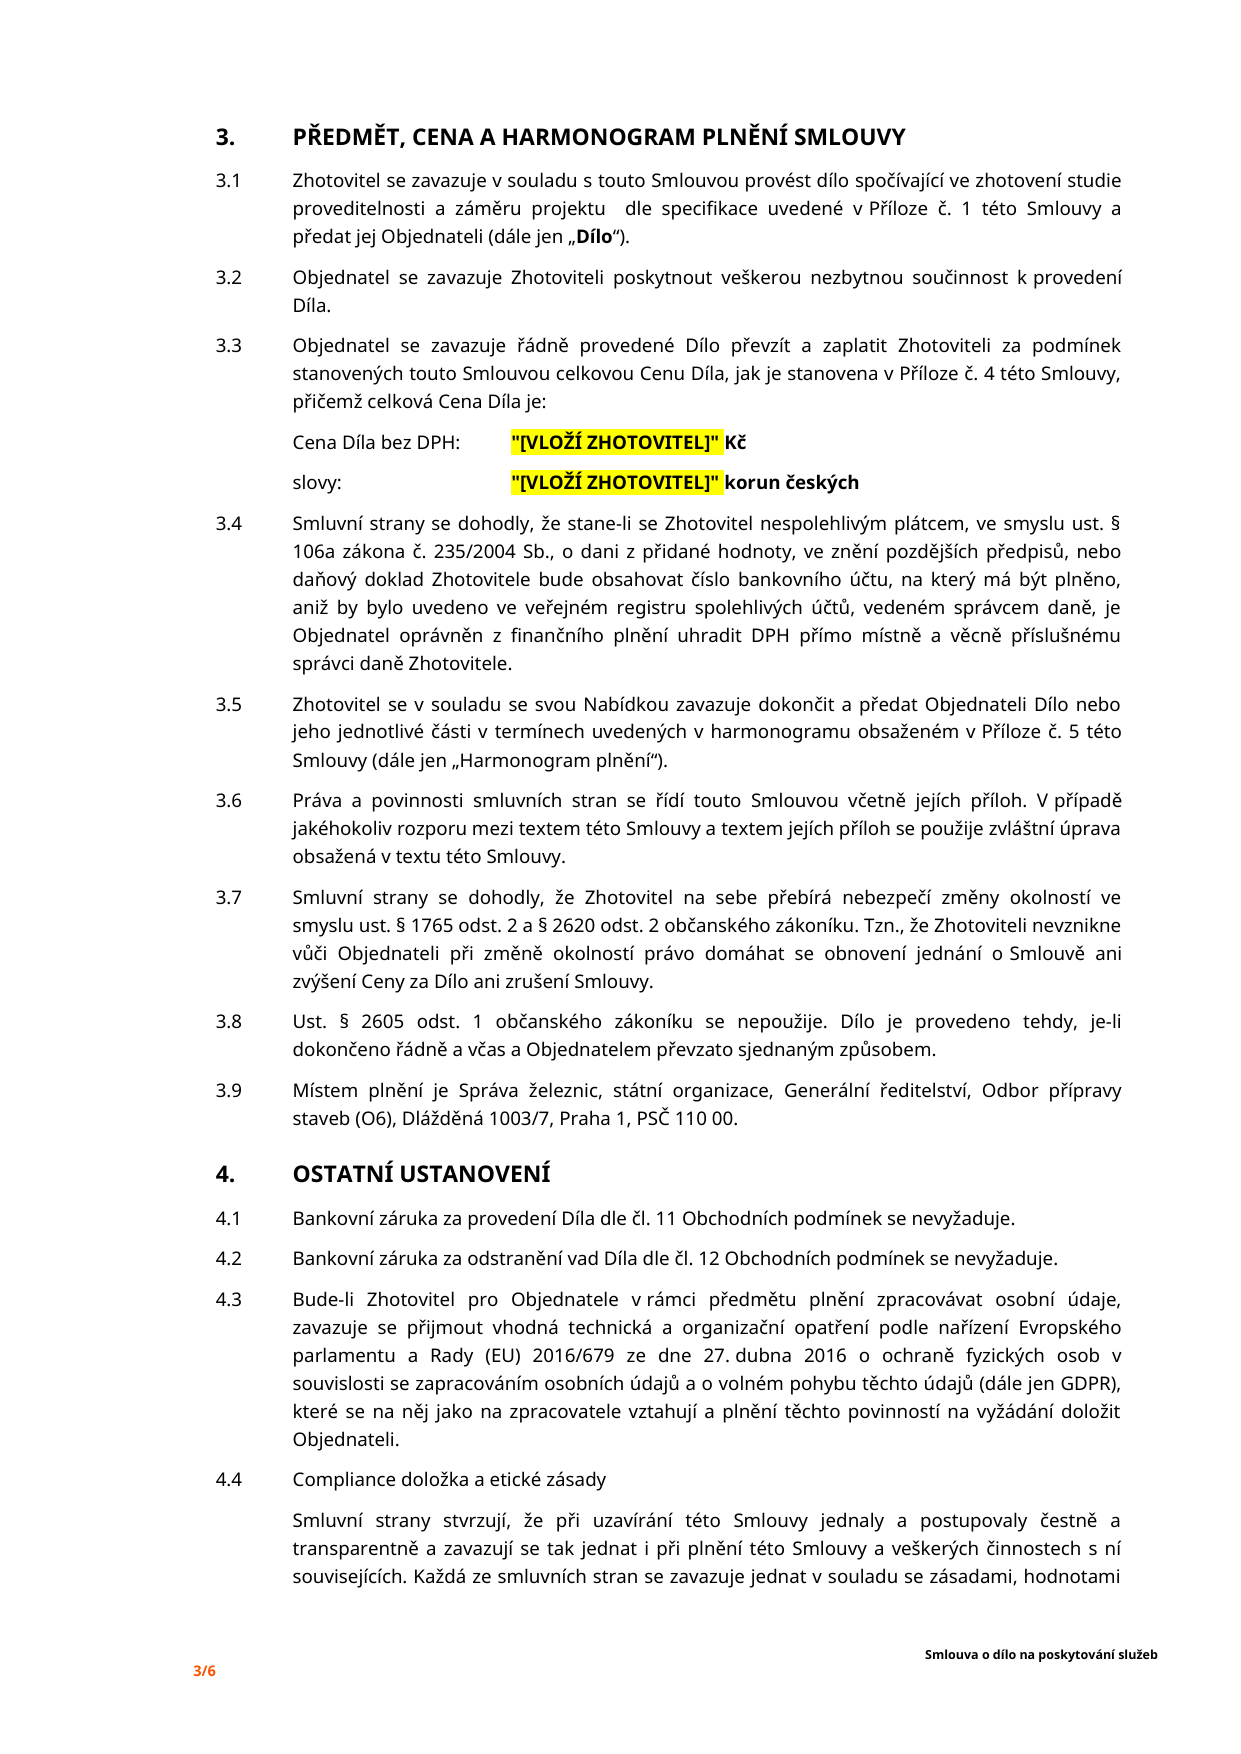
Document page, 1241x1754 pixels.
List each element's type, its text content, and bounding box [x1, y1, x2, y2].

text Ust. § 2605 odst. 1 občanského zákoníku se nepoužije. Dílo je provedeno tehdy, je-li dokončeno řádně a včas a Objednatelem převzato sjednaným způsobem. [216, 1008, 1122, 1062]
text Objednatel se zavazuje řádně provedené Dílo převzít a zaplatit Zhotoviteli za podmínek stanovených touto Smlouvou celkovou Cenu Díla, jak je stanovena v Příloze č. 4 této Smlouvy, přičemž celková Cena Díla je: [216, 333, 1122, 414]
text Bankovní záruka za provedení Díla dle čl. 11 Obchodních podmínek se nevyžaduje. [216, 1205, 1122, 1231]
text Bude-li Zhotovitel pro Objednatele v rámci předmětu plnění zpracovávat osobní údaje, zavazuje se přijmout vhodná technická a organizační opatření podle nařízení Evropského parlamentu a Rady (EU) 2016/679 ze dne 27. dubna 2016 o ochraně fyzických osob v souvislosti se zapracováním osobních údajů a o volném pohybu těchto údajů (dále jen GDPR), které se na něj jako na zpracovatele vztahují a plnění těchto povinností na vyžádání doložit Objednateli. [216, 1286, 1122, 1452]
text Smluvní strany se dohodly, že stane-li se Zhotovitel nespolehlivým plátcem, ve smyslu ust. § 106a zákona č. 235/2004 Sb., o dani z přidané hodnoty, ve znění pozdějších předpisů, nebo daňový doklad Zhotovitele bude obsahovat číslo bankovního účtu, na který má být plněno, aniž by bylo uvedeno ve veřejném registru spolehlivých účtů, vedeném správcem daně, je Objednatel oprávněn z finančního plnění uhradit DPH přímo místně a věcně příslušnému správci daně Zhotovitele. [216, 510, 1122, 676]
text slovy: korun českých [292, 470, 511, 495]
text Cena Díla bez DPH: Kč [724, 429, 1122, 455]
text OSTATNÍ USTANOVENÍ [216, 1158, 1122, 1189]
text Objednatel se zavazuje Zhotoviteli poskytnout veškerou nezbytnou součinnost k provedení Díla. [216, 264, 1122, 318]
text Místem plnění je Správa železnic, státní organizace, Generální ředitelství, Odbor přípravy staveb (O6), Dlážděná 1003/7, Praha 1, PSČ 110 00. [216, 1077, 1122, 1131]
text Smluvní strany se dohodly, že Zhotovitel na sebe přebírá nebezpečí změny okolností ve smyslu ust. § 1765 odst. 2 a § 2620 odst. 2 občanského zákoníku. Tzn., že Zhotoviteli nevznikne vůči Objednateli při změně okolností právo domáhat se obnovení jednání o Smlouvě ani zvýšení Ceny za Dílo ani zrušení Smlouvy. [216, 884, 1122, 993]
text Bankovní záruka za odstranění vad Díla dle čl. 12 Obchodních podmínek se nevyžaduje. [216, 1246, 1122, 1271]
text slovy: korun českých [724, 470, 1122, 495]
text Zhotovitel se v souladu se svou Nabídkou zavazuje dokončit a předat Objednateli Dílo nebo jeho jednotlivé části v termínech uvedených v harmonogramu obsaženém v Příloze č. 5 této Smlouvy (dále jen „Harmonogram plnění“). [216, 691, 1122, 772]
text Práva a povinnosti smluvních stran se řídí touto Smlouvou včetně jejích příloh. V případě jakéhokoliv rozporu mezi textem této Smlouvy a textem jejích příloh se použije zvláštní úprava obsažená v textu této Smlouvy. [216, 787, 1122, 869]
text Cena Díla bez DPH: Kč [292, 429, 511, 455]
text Compliance doložka a etické zásady [216, 1467, 1122, 1492]
text Zhotovitel se zavazuje v souladu s touto Smlouvou provést dílo spočívající ve zhotovení studie proveditelnosti a záměru projektu dle specifikace uvedené v Příloze č. 1 této Smlouvy a předat jej Objednateli (dále jen „Dílo“). [216, 167, 1122, 249]
text PŘEDMĚT, CENA A HARMONOGRAM PLNĚNÍ SMLOUVY [216, 121, 1122, 152]
